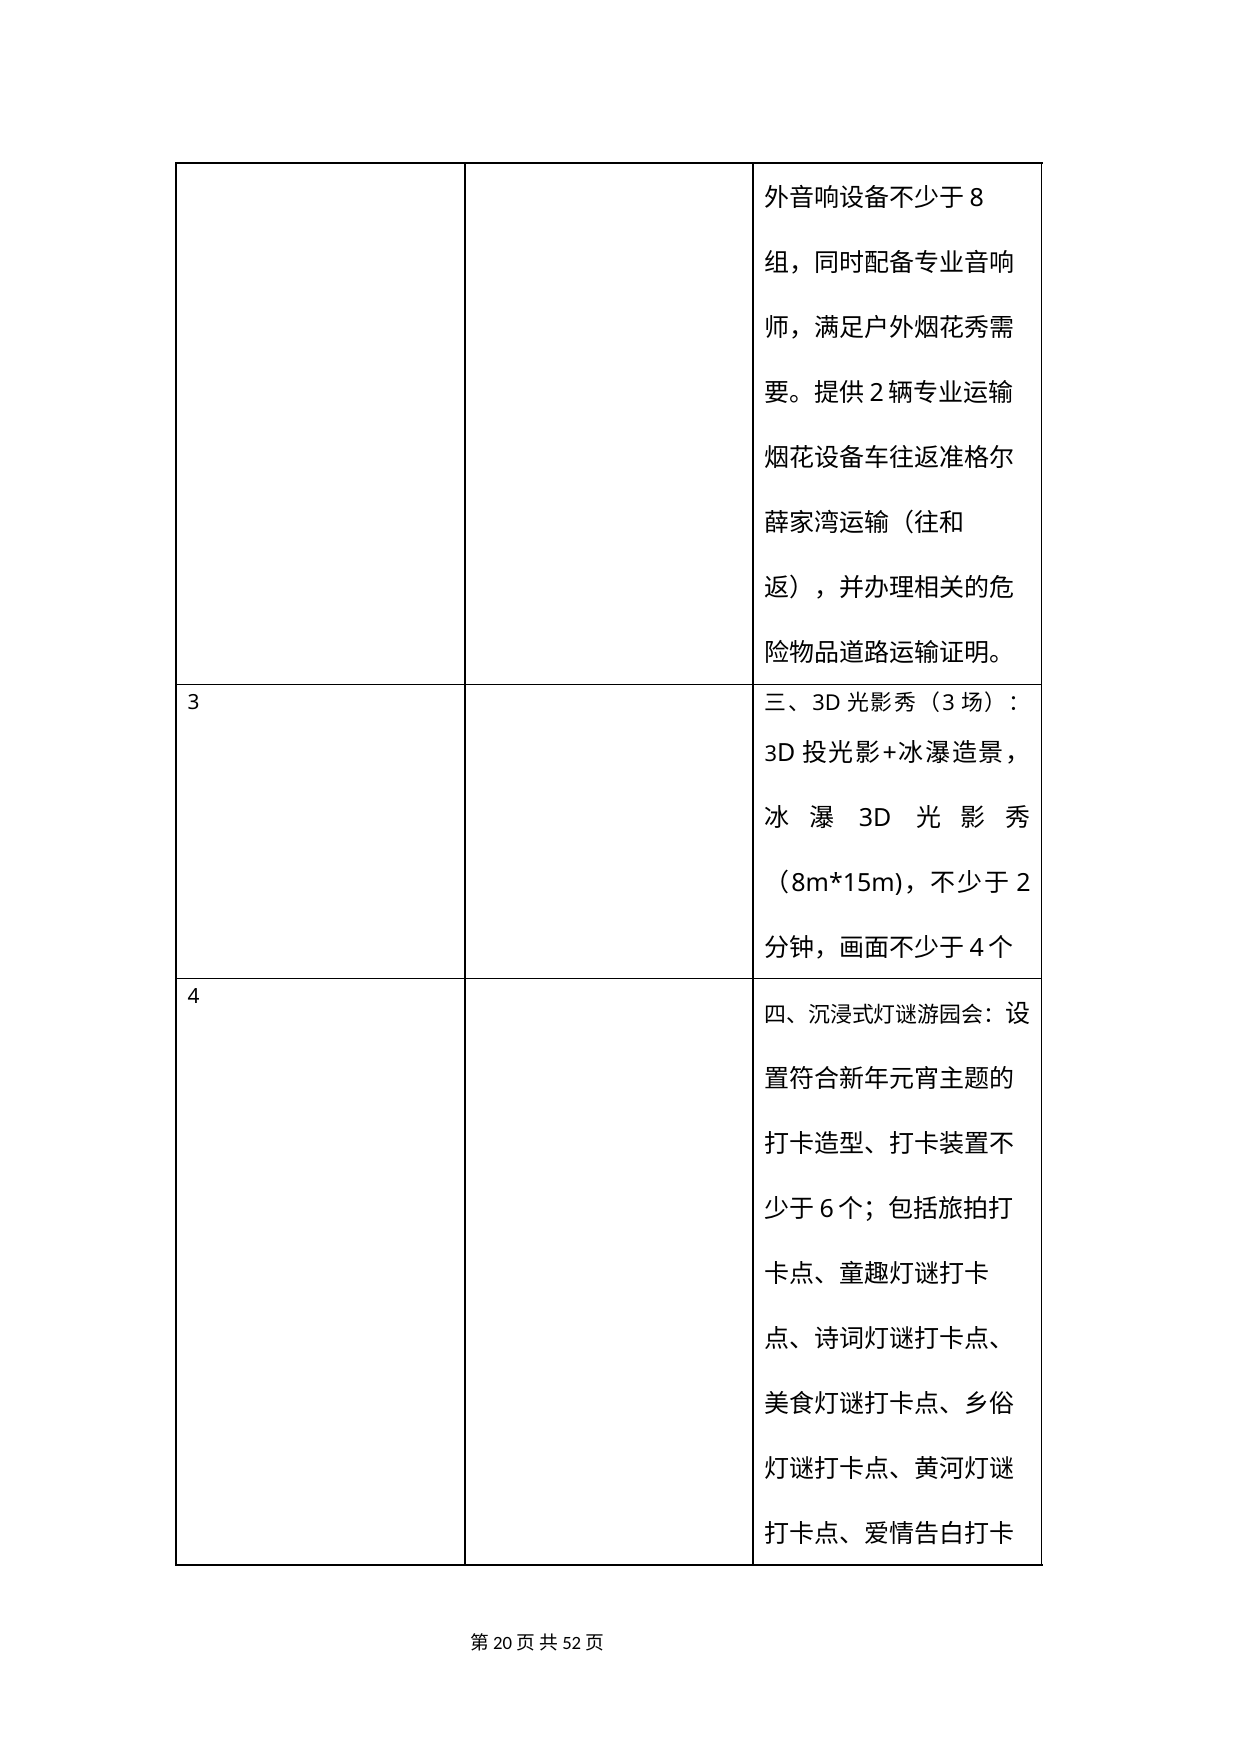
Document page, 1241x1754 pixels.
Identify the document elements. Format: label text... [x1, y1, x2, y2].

table_cell [466, 164, 752, 683]
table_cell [754, 979, 1041, 1564]
table_cell 4 [177, 979, 464, 1564]
table_cell [466, 685, 752, 978]
table_cell 3 [177, 685, 464, 978]
table_cell 2 [177, 164, 464, 683]
table_cell [466, 979, 752, 1564]
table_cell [754, 164, 1041, 683]
table_cell 三、3D光影秀（3场）：3D投光影+冰瀑造景，冰瀑3D光影秀（8m*15m)，不少于2分钟，画面不少于4个 [754, 685, 1041, 978]
